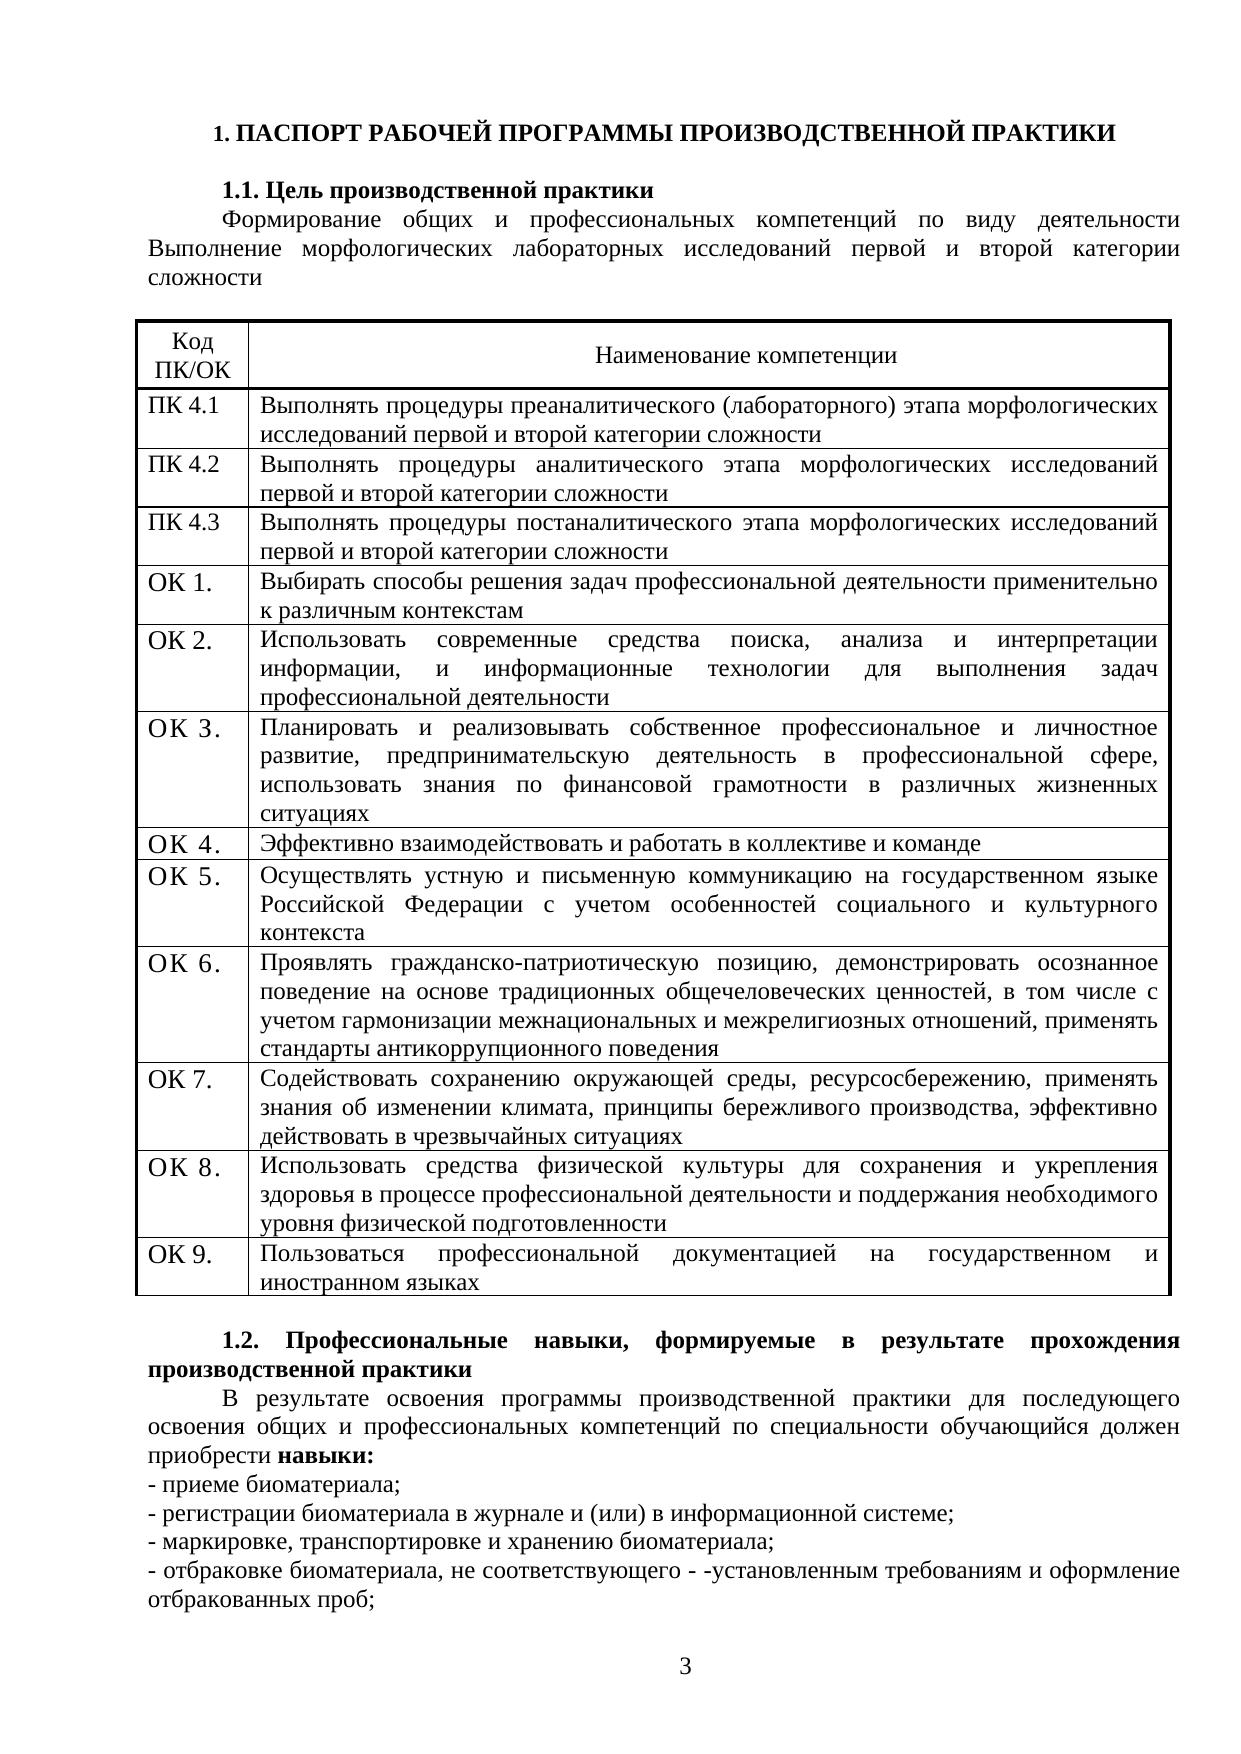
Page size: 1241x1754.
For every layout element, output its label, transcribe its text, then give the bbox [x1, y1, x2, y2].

text В результате освоения программы производственной практики для последующего освоения общих и профессиональных компетенций по специальности обучающийся должен приобрести навыки: [148, 1383, 1181, 1469]
table_cell ПК 4.1 [138, 390, 248, 448]
table_cell Выбирать способы решения задач профессиональной деятельности применительно к различным контекстам [249, 566, 1168, 623]
table_cell Использовать средства физической культуры для сохранения и укрепления здоровья в процессе профессиональной деятельности и поддержания необходимого уровня физической подготовленности [249, 1151, 1168, 1237]
table_cell ОК 7. [138, 1063, 248, 1149]
table_cell ОК 9. [138, 1238, 248, 1295]
table_cell ПК 4.3 [138, 508, 248, 565]
table_cell Содействовать сохранению окружающей среды, ресурсосбережению, применять знания об изменении климата, принципы бережливого производства, эффективно действовать в чрезвычайных ситуациях [249, 1063, 1168, 1149]
table_cell ОК 1. [138, 566, 248, 623]
text Формирование общих и профессиональных компетенций по виду деятельности Выполнение морфологических лабораторных исследований первой и второй категории сложности [148, 204, 1181, 291]
text - регистрации биоматериала в журнале и (или) в информационной системе; [148, 1498, 1181, 1526]
table_cell ОК 5. [138, 860, 248, 946]
text - приеме биоматериала; [148, 1469, 1181, 1498]
text - маркировке, транспортировке и хранению биоматериала; [148, 1526, 1181, 1555]
table_header Наименование компетенции [249, 323, 1168, 387]
table_cell ОК 4. [138, 828, 248, 859]
table_cell Эффективно взаимодействовать и работать в коллективе и команде [249, 828, 1168, 859]
table_cell Пользоваться профессиональной документацией на государственном и иностранном языках [249, 1238, 1168, 1295]
table_cell Планировать и реализовывать собственное профессиональное и личностное развитие, предпринимательскую деятельность в профессиональной сфере, использовать знания по финансовой грамотности в различных жизненных ситуациях [249, 712, 1168, 827]
table_cell ОК 8. [138, 1151, 248, 1237]
table_cell Выполнять процедуры преаналитического (лабораторного) этапа морфологических исследований первой и второй категории сложности [249, 390, 1168, 448]
text 1.1. Цель производственной практики [148, 176, 1181, 204]
table_header Код ПК/ОК [138, 323, 248, 387]
table_cell Осуществлять устную и письменную коммуникацию на государственном языке Российской Федерации с учетом особенностей социального и культурного контекста [249, 860, 1168, 946]
text 1. ПАСПОРТ РАБОЧЕЙ ПРОГРАММЫ ПРОИЗВОДСТВЕННОЙ ПРАКТИКИ [148, 118, 1181, 147]
table_cell ОК З. [138, 712, 248, 827]
table_cell Проявлять гражданско-патриотическую позицию, демонстрировать осознанное поведение на основе традиционных общечеловеческих ценностей, в том числе с учетом гармонизации межнациональных и межрелигиозных отношений, применять стандарты антикоррупционного поведения [249, 947, 1168, 1062]
table_cell Выполнять процедуры постаналитического этапа морфологических исследований первой и второй категории сложности [249, 508, 1168, 565]
table_cell ПК 4.2 [138, 449, 248, 506]
table_cell ОК 6. [138, 947, 248, 1062]
table_cell ОК 2. [138, 625, 248, 711]
table_cell Выполнять процедуры аналитического этапа морфологических исследований первой и второй категории сложности [249, 449, 1168, 506]
table_cell Использовать современные средства поиска, анализа и интерпретации информации, и информационные технологии для выполнения задач профессиональной деятельности [249, 625, 1168, 711]
text 1.2. Профессиональные навыки, формируемые в результате прохождения производственной практики [148, 1325, 1181, 1383]
text - отбраковке биоматериала, не соответствующего - -установленным требованиям и оформление отбракованных проб; [148, 1555, 1181, 1613]
